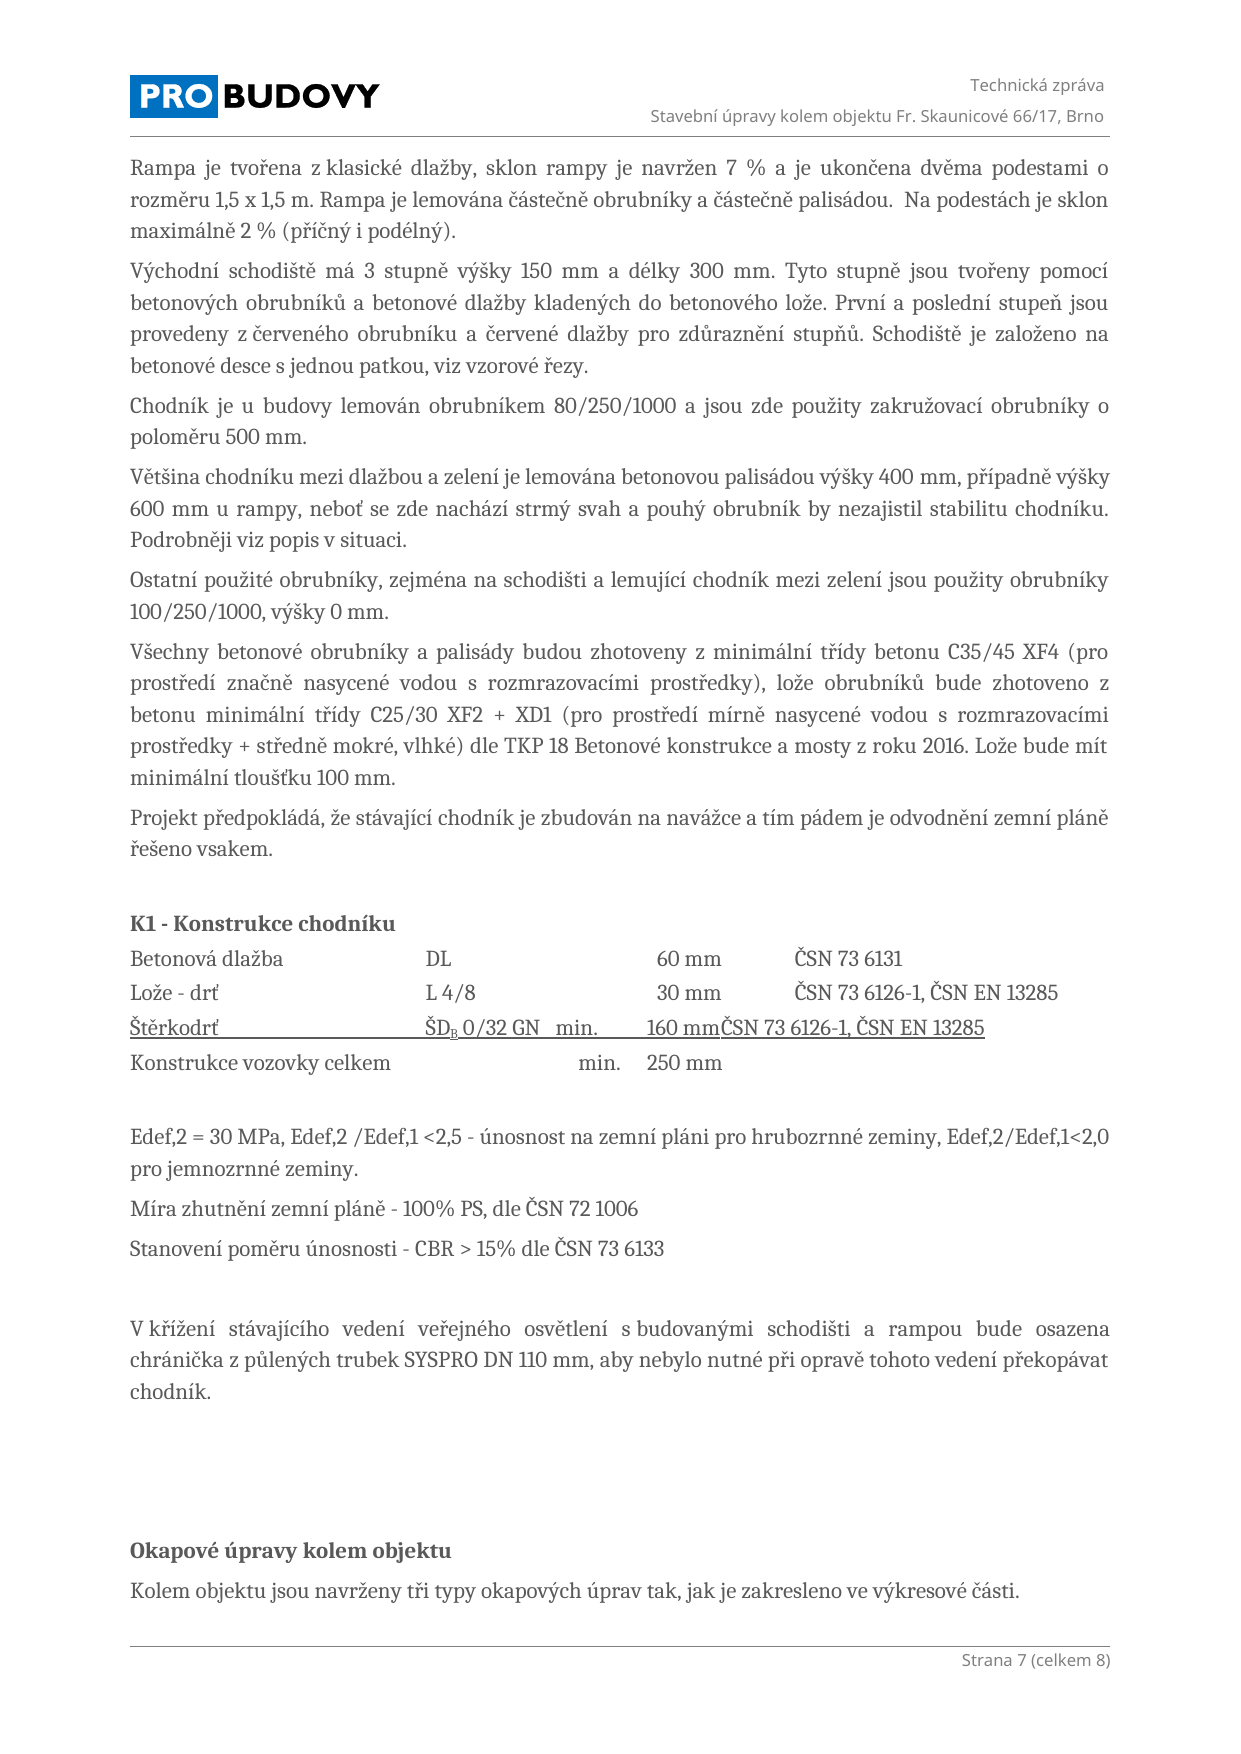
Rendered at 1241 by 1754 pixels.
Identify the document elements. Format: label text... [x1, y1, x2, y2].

text Většina chodníku mezi dlažbou a zelení je lemována betonovou palisádou výšky 400 mm, případně výšky 600 mm u rampy, neboť se zde nachází strmý svah a pouhý obrubník by nezajistil stabilitu chodníku. Podrobněji viz popis v situaci. [130, 464, 1110, 553]
text Ostatní použité obrubníky, zejména na schodišti a lemující chodník mezi zelení jsou použity obrubníky 100/250/1000, výšky 0 mm. [130, 567, 1110, 625]
text Lože - drť L 4/8 30 mm ČSN 73 6126-1, ČSN EN 13285 [130, 980, 1110, 1007]
text Betonová dlažba DL 60 mm ČSN 73 6131 [130, 946, 1110, 972]
text Konstrukce vozovky celkem min. 250 mm [130, 1049, 1110, 1076]
text V křížení stávajícího vedení veřejného osvětlení s budovanými schodišti a rampou bude osazena chránička z půlených trubek SYSPRO DN 110 mm, aby nebylo nutné při opravě tohoto vedení překopávat chodník. [130, 1315, 1110, 1405]
text Štěrkodrť ŠDB 0/32 GN min. 160 mm ČSN 73 6126-1, ČSN EN 13285 [130, 1015, 1110, 1041]
text K1 - Konstrukce chodníku [130, 911, 1110, 937]
text Rampa je tvořena z klasické dlažby, sklon rampy je navržen 7 % a je ukončena dvěma podestami o rozměru 1,5 x 1,5 m. Rampa je lemována částečně obrubníky a částečně palisádou. Na podestách je sklon maximálně 2 % (příčný i podélný). [130, 155, 1110, 244]
text Chodník je u budovy lemován obrubníkem 80/250/1000 a jsou zde použity zakružovací obrubníky o poloměru 500 mm. [130, 393, 1110, 451]
text Projekt předpokládá, že stávající chodník je zbudován na navážce a tím pádem je odvodnění zemní pláně řešeno vsakem. [130, 805, 1110, 863]
text Všechny betonové obrubníky a palisády budou zhotoveny z minimální třídy betonu C35/45 XF4 (pro prostředí značně nasycené vodou s rozmrazovacími prostředky), lože obrubníků bude zhotoveno z betonu minimální třídy C25/30 XF2 + XD1 (pro prostředí mírně nasycené vodou s rozmrazovacími prostředky + středně mokré, vlhké) dle TKP 18 Betonové konstrukce a mosty z roku 2016. Lože bude mít minimální tloušťku 100 mm. [130, 638, 1110, 791]
text Kolem objektu jsou navrženy tři typy okapových úprav tak, jak je zakresleno ve výkresové části. [130, 1578, 1110, 1604]
text Edef,2 = 30 MPa, Edef,2 /Edef,1 <2,5 - únosnost na zemní pláni pro hrubozrnné zeminy, Edef,2/Edef,1<2,0 pro jemnozrnné zeminy. [130, 1124, 1110, 1182]
text Okapové úpravy kolem objektu [130, 1538, 1110, 1564]
text Stanovení poměru únosnosti - CBR > 15% dle ČSN 73 6133 [130, 1236, 1110, 1262]
text Míra zhutnění zemní pláně - 100% PS, dle ČSN 72 1006 [130, 1196, 1110, 1222]
text Východní schodiště má 3 stupně výšky 150 mm a délky 300 mm. Tyto stupně jsou tvořeny pomocí betonových obrubníků a betonové dlažby kladených do betonového lože. První a poslední stupeň jsou provedeny z červeného obrubníku a červené dlažby pro zdůraznění stupňů. Schodiště je založeno na betonové desce s jednou patkou, viz vzorové řezy. [130, 258, 1110, 379]
